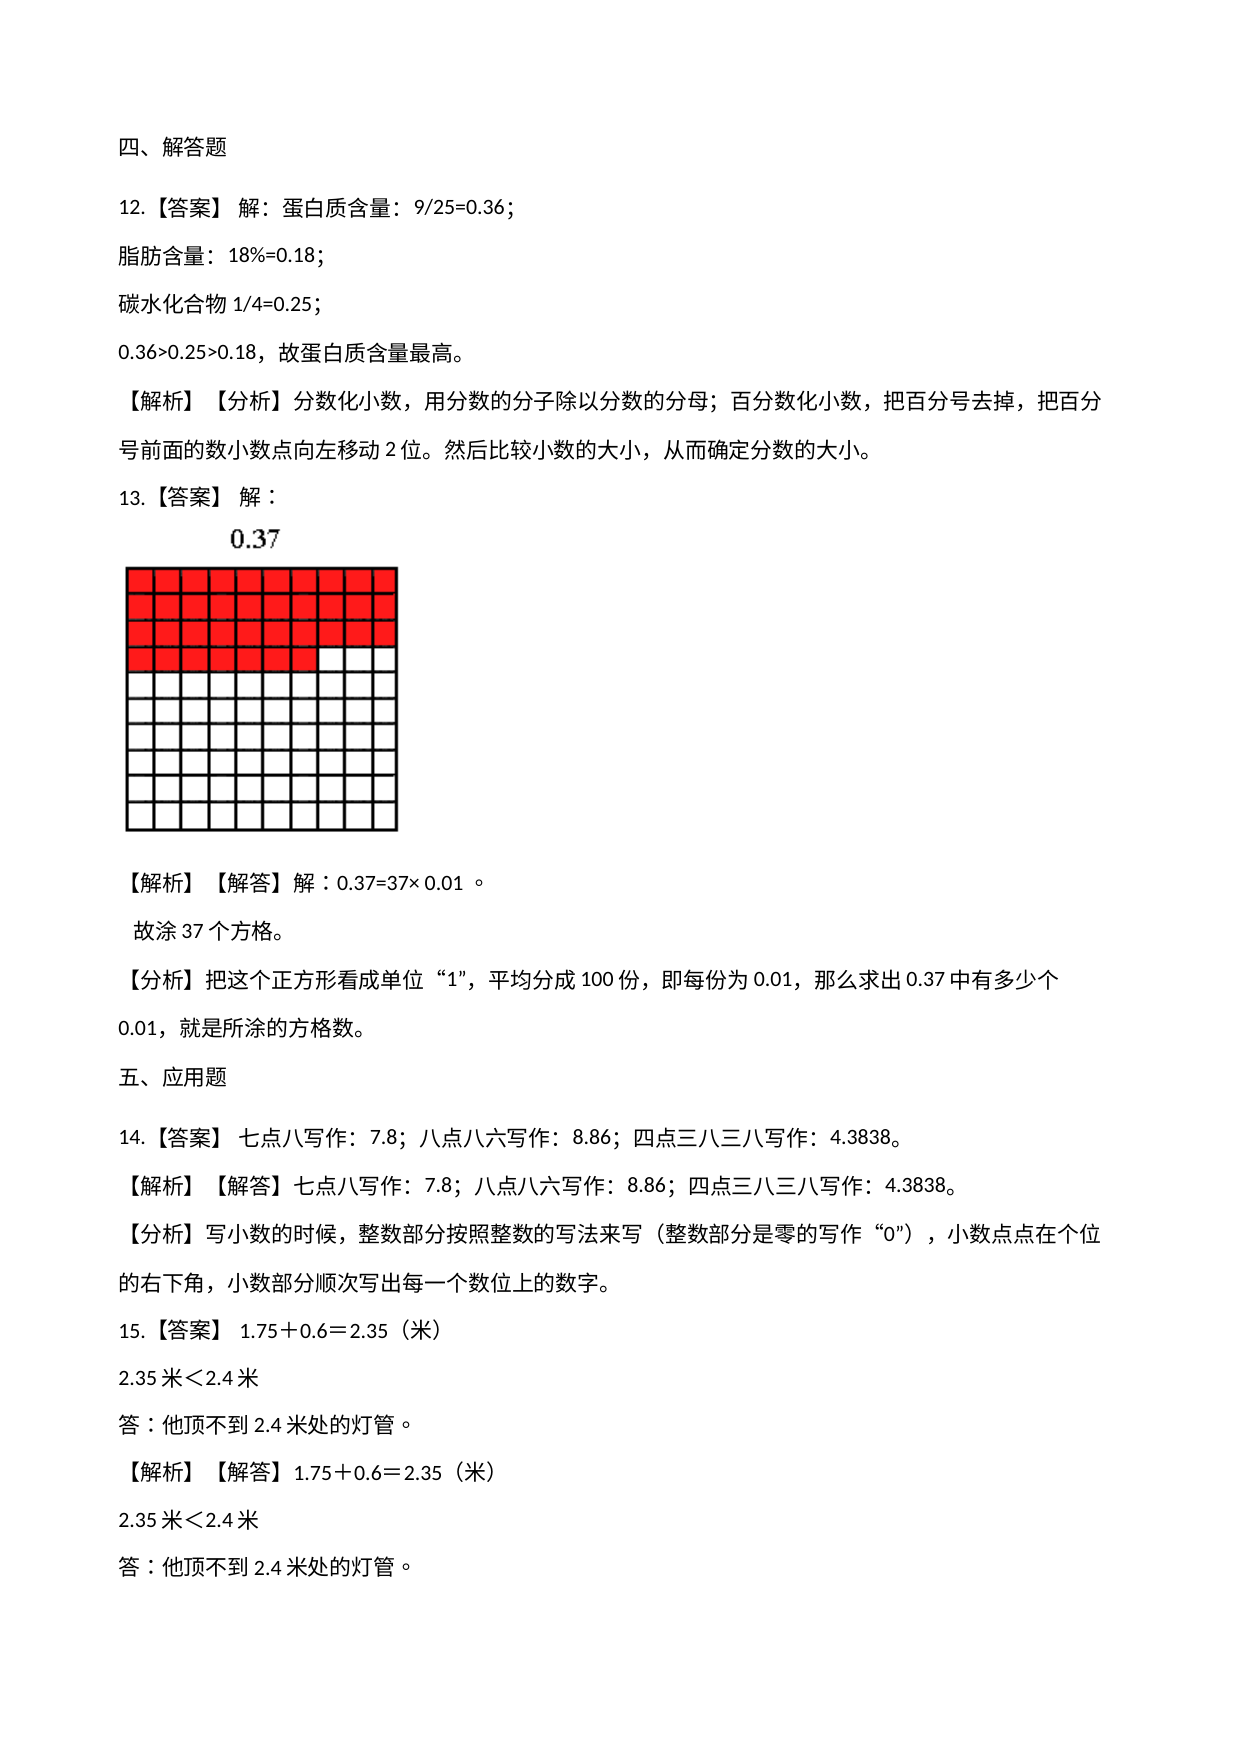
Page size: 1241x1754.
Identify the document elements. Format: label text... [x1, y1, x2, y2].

text 13.【答案】 解： [118, 481, 1122, 513]
text 2.35米＜2.4米 [118, 1503, 1122, 1536]
text 14.【答案】 七点八写作：7.8；八点八六写作：8.86；四点三八三八写作：4.3838。 [118, 1120, 1122, 1153]
text 【解析】【解答】七点八写作：7.8；八点八六写作：8.86；四点三八三八写作：4.3838。 [118, 1168, 1122, 1201]
text 12.【答案】 解：蛋白质含量：9/25=0.36； [118, 190, 1122, 223]
text 故涂37个方格。 [118, 914, 1122, 946]
text 【解析】【解答】1.75＋0.6＝2.35（米） [118, 1456, 1122, 1488]
text 答：他顶不到2.4米处的灯管。 [118, 1409, 1122, 1441]
text 答：他顶不到2.4米处的灯管。 [118, 1551, 1122, 1583]
text 四、解答题 [118, 129, 1122, 162]
text 脂肪含量：18%=0.18； [118, 239, 1122, 271]
text 【分析】把这个正方形看成单位“1”，平均分成100份，即每份为0.01，那么求出0.37中有多少个0.01，就是所涂的方格数。 [118, 962, 1122, 1043]
text 【解析】【分析】分数化小数，用分数的分子除以分数的分母；百分数化小数，把百分号去掉，把百分号前面的数小数点向左移动2位。然后比较小数的大小，从而确定分数的大小。 [118, 384, 1122, 465]
text 【解析】【解答】解：0.37=37× 0.01 。 [118, 866, 1122, 899]
text 碳水化合物1/4=0.25； [118, 287, 1122, 319]
text 五、应用题 [118, 1059, 1122, 1092]
text 15.【答案】 1.75＋0.6＝2.35（米） [118, 1314, 1122, 1346]
text 0.36>0.25>0.18，故蛋白质含量最高。 [118, 335, 1122, 368]
picture [118, 528, 403, 835]
text 【分析】写小数的时候，整数部分按照整数的写法来写（整数部分是零的写作“0”），小数点点在个位的右下角，小数部分顺次写出每一个数位上的数字。 [118, 1217, 1122, 1298]
text 2.35米＜2.4米 [118, 1361, 1122, 1394]
